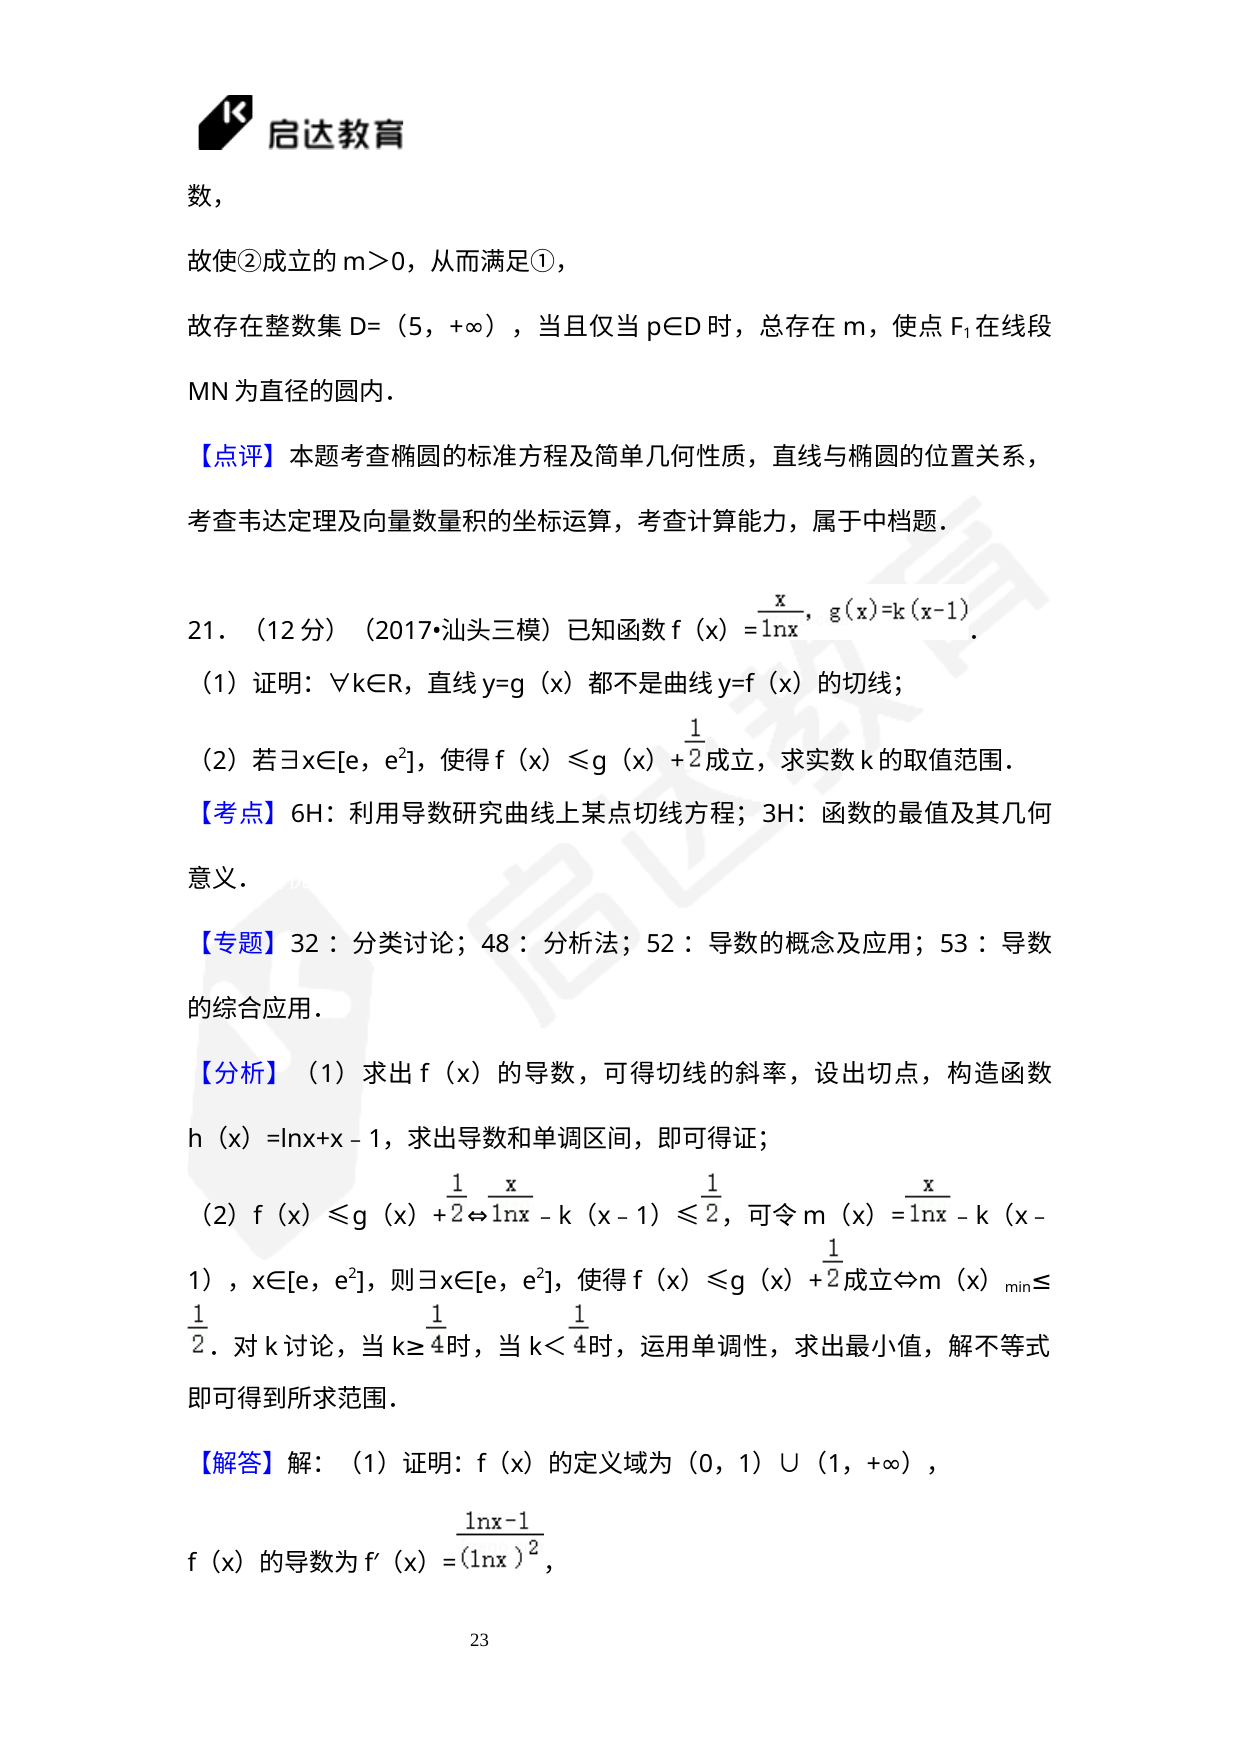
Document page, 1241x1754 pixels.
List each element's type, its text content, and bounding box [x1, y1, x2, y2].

text （1）证明：∀k∈R，直线y=g（x）都不是曲线y=f（x）的切线； [187, 649, 1053, 714]
picture [198, 95, 404, 150]
picture [905, 1169, 951, 1225]
picture [822, 1234, 843, 1290]
picture [187, 1301, 208, 1356]
text 故存在整数集D=（5，+∞），当且仅当p∈D时，总存在m，使点F1在线段MN为直径的圆内． [187, 292, 1053, 422]
text 【考点】6H：利用导数研究曲线上某点切线方程；3H：函数的最值及其几何意义．菁优网版权所有 [187, 779, 1053, 909]
picture [757, 584, 969, 640]
text f（x）的导数为f′（x）=， [187, 1494, 1053, 1592]
text （2）若∃x∈[e，e2]，使得f（x）≤g（x）+成立，求实数k的取值范围． [187, 714, 1053, 779]
picture [487, 1169, 534, 1225]
text 当p＞5时，由韦达定理可知+10（2﹣p）m+4（p+4）=0的两个根为正数， [187, 162, 1053, 227]
text 故使②成立的m＞0，从而满足①， [187, 227, 1053, 292]
picture [426, 1301, 447, 1356]
text 21．（12分）（2017•汕头三模）已知函数f（x）=． [187, 584, 1053, 649]
text 【分析】（1）求出f（x）的导数，可得切线的斜率，设出切点，构造函数h（x）=lnx+x﹣1，求出导数和单调区间，即可得证； [187, 1039, 1053, 1169]
picture [684, 714, 705, 770]
text （2）f（x）≤g（x）+⇔﹣k（x﹣1）≤，可令m（x）=﹣k（x﹣1），x∈[e，e2]，则∃x∈[e，e2]，使得f（x）≤g（x）+成立⇔m（x）min≤．对k讨论，当k≥时，当k＜时，运用单调性，求出最小值，解不等式即可得到所求范围． [187, 1169, 1053, 1429]
picture [456, 1507, 544, 1572]
picture [568, 1301, 589, 1356]
picture [701, 1169, 722, 1225]
picture [446, 1169, 467, 1225]
text 【点评】本题考查椭圆的标准方程及简单几何性质，直线与椭圆的位置关系，考查韦达定理及向量数量积的坐标运算，考查计算能力，属于中档题． [187, 422, 1053, 552]
text 【专题】32 ：分类讨论；48 ：分析法；52 ：导数的概念及应用；53 ：导数的综合应用． [187, 909, 1053, 1039]
text 【解答】解：（1）证明：f（x）的定义域为（0，1）∪（1，+∞）， [187, 1429, 1053, 1494]
